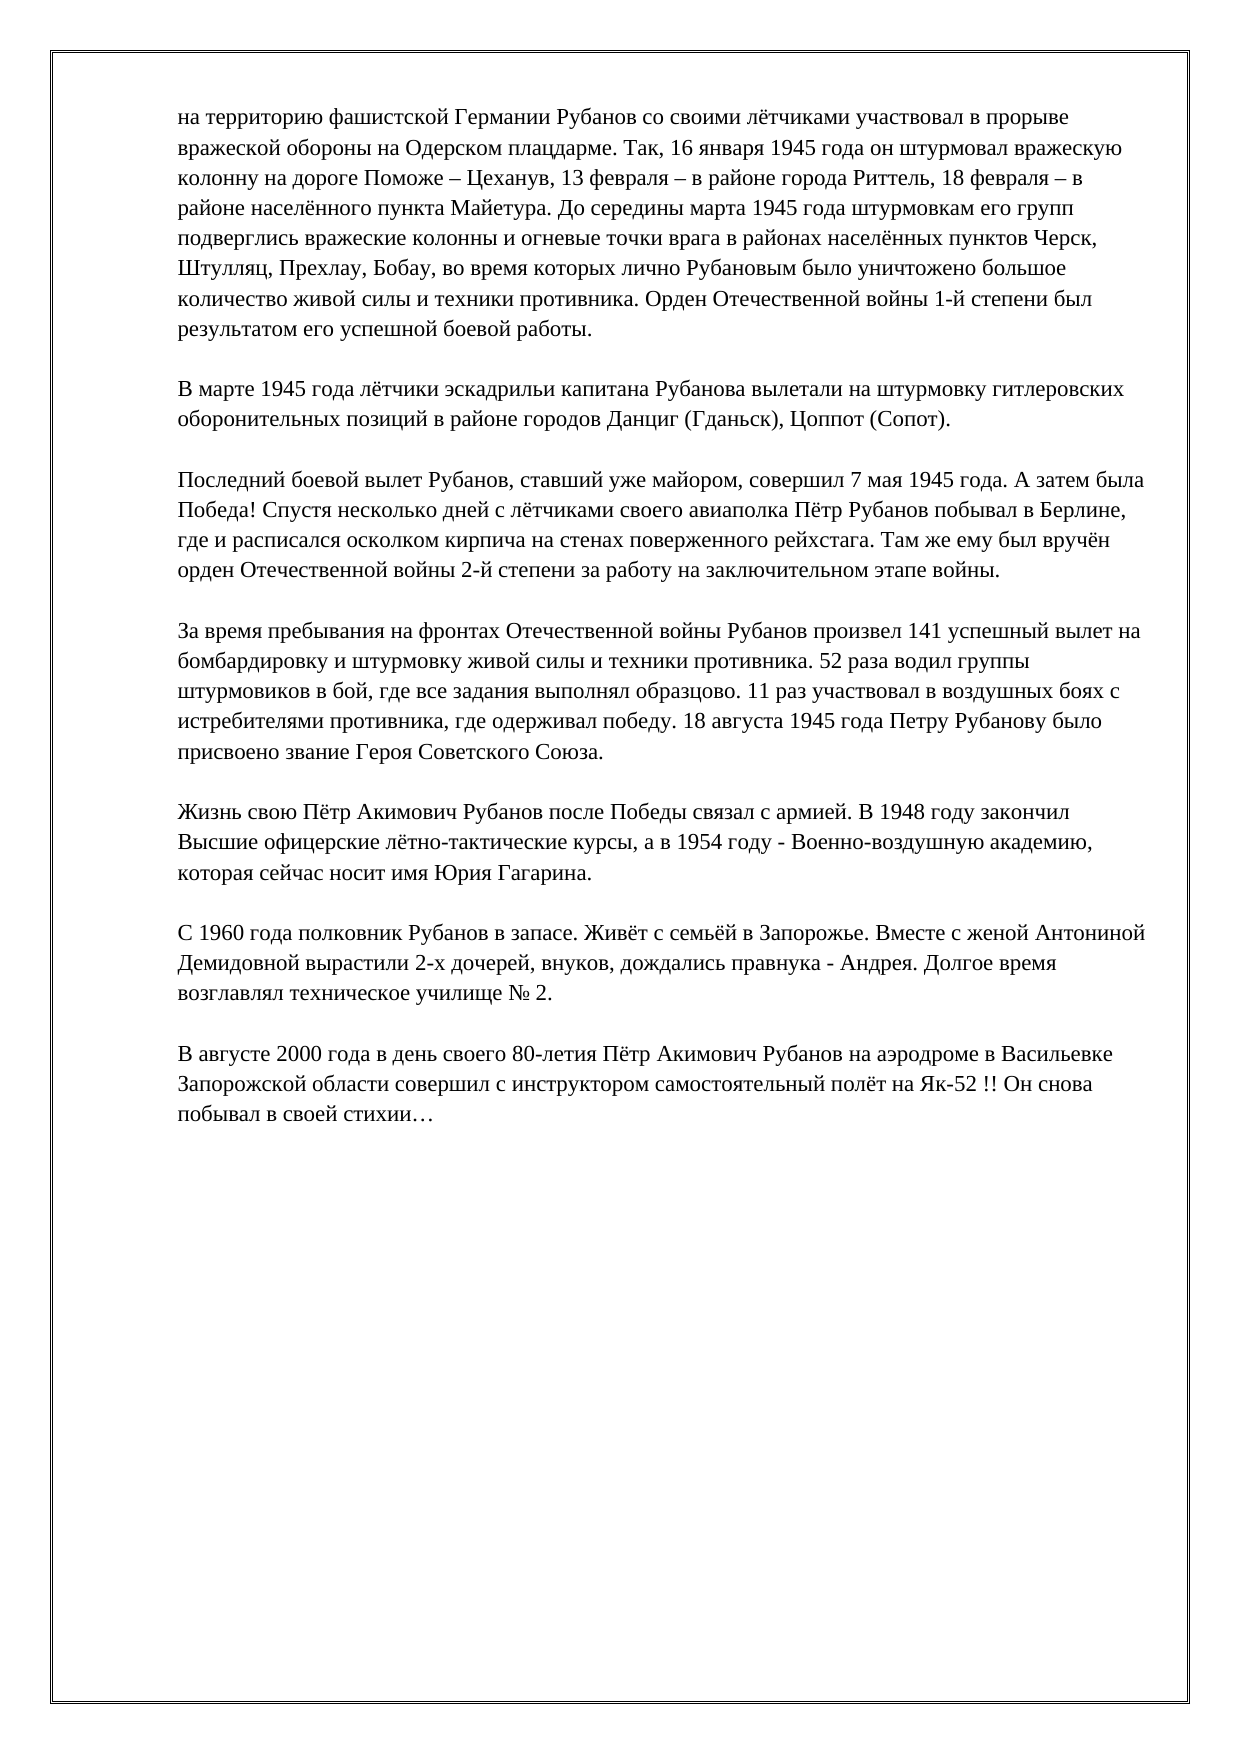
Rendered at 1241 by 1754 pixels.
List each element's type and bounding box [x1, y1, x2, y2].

text [177, 103, 1152, 1127]
